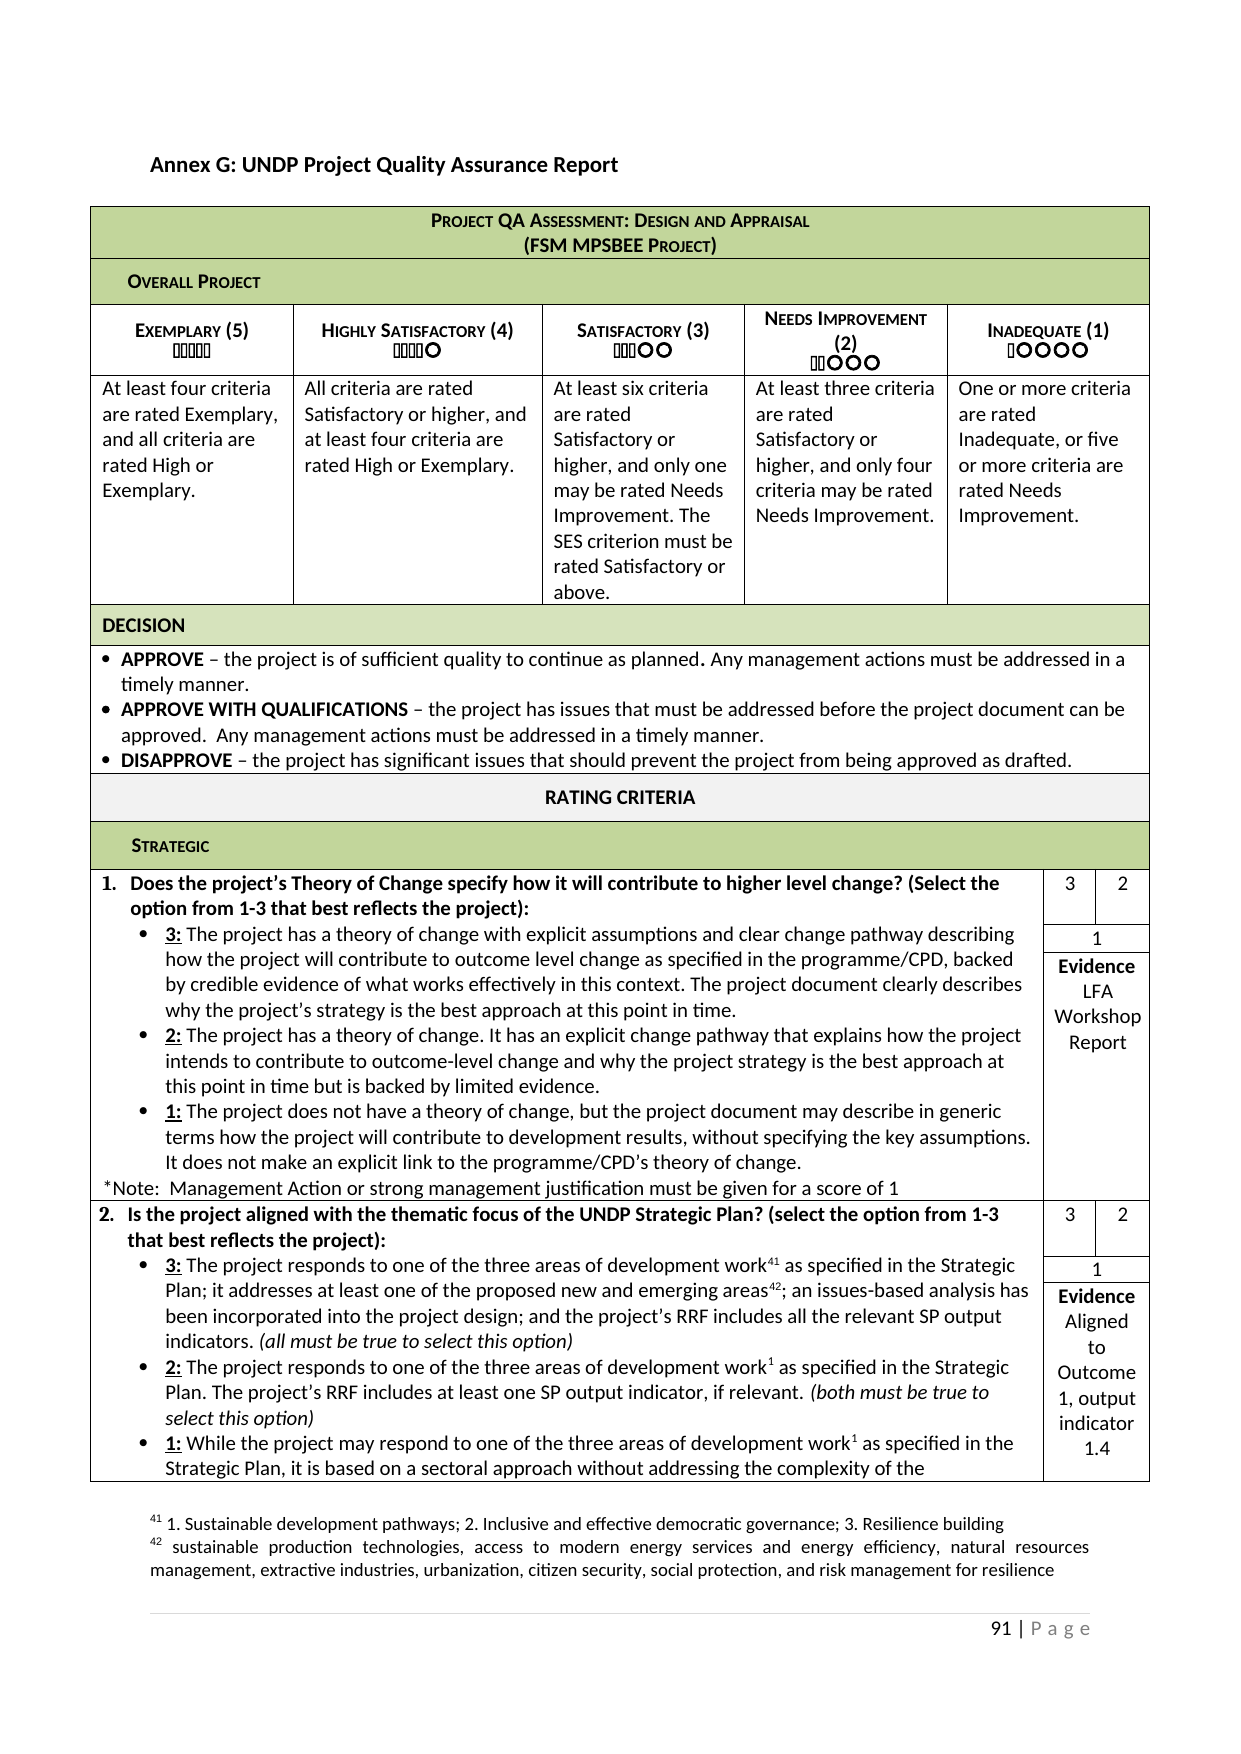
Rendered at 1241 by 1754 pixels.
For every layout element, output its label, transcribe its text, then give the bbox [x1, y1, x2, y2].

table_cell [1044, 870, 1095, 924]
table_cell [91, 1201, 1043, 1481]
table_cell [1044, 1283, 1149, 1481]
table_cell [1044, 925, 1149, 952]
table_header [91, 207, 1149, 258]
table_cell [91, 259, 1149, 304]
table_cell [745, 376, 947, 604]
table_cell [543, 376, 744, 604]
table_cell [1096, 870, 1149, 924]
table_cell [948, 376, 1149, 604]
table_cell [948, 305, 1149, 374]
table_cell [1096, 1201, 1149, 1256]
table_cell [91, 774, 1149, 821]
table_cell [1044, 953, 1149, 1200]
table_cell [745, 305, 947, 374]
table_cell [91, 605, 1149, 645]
text Annex G: UNDP Project Quality Assurance Report [150, 150, 1090, 178]
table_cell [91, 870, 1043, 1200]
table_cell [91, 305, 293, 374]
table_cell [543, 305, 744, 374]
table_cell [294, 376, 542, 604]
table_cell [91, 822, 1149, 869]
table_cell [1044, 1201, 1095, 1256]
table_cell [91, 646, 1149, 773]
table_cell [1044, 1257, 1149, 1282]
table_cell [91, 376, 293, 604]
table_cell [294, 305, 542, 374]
